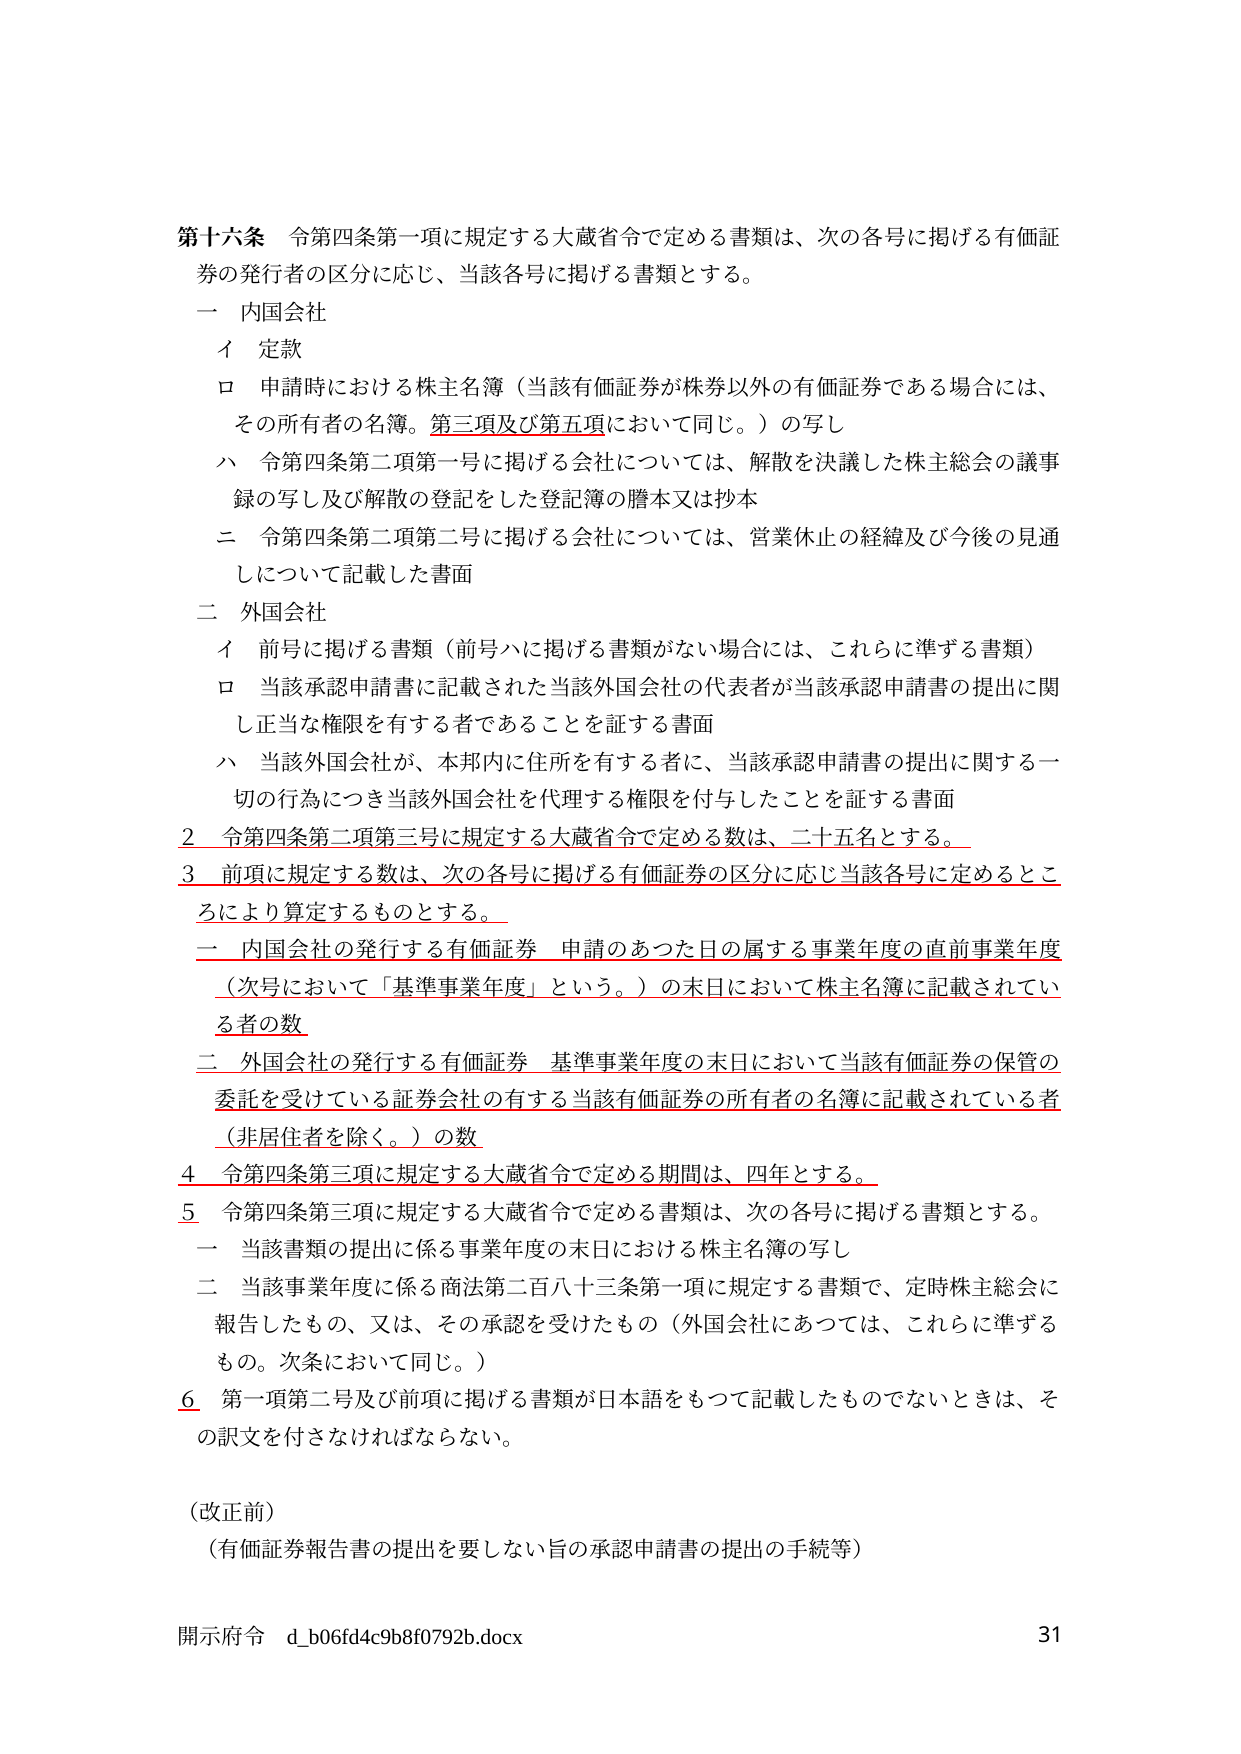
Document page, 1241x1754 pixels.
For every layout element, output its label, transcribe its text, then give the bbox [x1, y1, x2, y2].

text 一 内国会社 [196, 292, 1063, 329]
text 二 外国会社の発行する有価証券 基準事業年度の末日において当該有価証券の保管の委託を受けている証券会社の有する当該有価証券の所有者の名簿に記載されている者（非居住者を除く。）の数 [196, 1042, 1063, 1154]
text ロ 申請時における株主名簿（当該有価証券が株券以外の有価証券である場合には、その所有者の名簿。第三項及び第五項において同じ。）の写し [215, 367, 1063, 442]
text ２ 令第四条第二項第三号に規定する大蔵省令で定める数は、二十五名とする。 [177, 817, 1063, 854]
text （改正前） [177, 1492, 1063, 1529]
text ３ 前項に規定する数は、次の各号に掲げる有価証券の区分に応じ当該各号に定めるところにより算定するものとする。 [177, 854, 1063, 929]
text ５ 令第四条第三項に規定する大蔵省令で定める書類は、次の各号に掲げる書類とする。 [177, 1192, 1063, 1229]
text （有価証券報告書の提出を要しない旨の承認申請書の提出の手続等） [196, 1529, 1063, 1567]
text ロ 当該承認申請書に記載された当該外国会社の代表者が当該承認申請書の提出に関し正当な権限を有する者であることを証する書面 [215, 667, 1063, 742]
text 一 内国会社の発行する有価証券 申請のあつた日の属する事業年度の直前事業年度（次号において「基準事業年度」という。）の末日において株主名簿に記載されている者の数 [196, 929, 1063, 1042]
text イ 前号に掲げる書類（前号ハに掲げる書類がない場合には、これらに準ずる書類） [215, 629, 1063, 667]
text ハ 当該外国会社が、本邦内に住所を有する者に、当該承認申請書の提出に関する一切の行為につき当該外国会社を代理する権限を付与したことを証する書面 [215, 742, 1063, 817]
text 二 当該事業年度に係る商法第二百八十三条第一項に規定する書類で、定時株主総会に報告したもの、又は、その承認を受けたもの（外国会社にあつては、これらに準ずるもの。次条において同じ。） [196, 1267, 1063, 1379]
text イ 定款 [215, 329, 1063, 367]
text ニ 令第四条第二項第二号に掲げる会社については、営業休止の経緯及び今後の見通しについて記載した書面 [215, 517, 1063, 592]
text ４ 令第四条第三項に規定する大蔵省令で定める期間は、四年とする。 [177, 1154, 1063, 1192]
text 一 当該書類の提出に係る事業年度の末日における株主名簿の写し [196, 1229, 1063, 1267]
text ハ 令第四条第二項第一号に掲げる会社については、解散を決議した株主総会の議事録の写し及び解散の登記をした登記簿の謄本又は抄本 [215, 442, 1063, 517]
text 二 外国会社 [196, 592, 1063, 629]
text 第十六条 令第四条第一項に規定する大蔵省令で定める書類は、次の各号に掲げる有価証券の発行者の区分に応じ、当該各号に掲げる書類とする。 [177, 217, 1063, 292]
text ６ 第一項第二号及び前項に掲げる書類が日本語をもつて記載したものでないときは、その訳文を付さなければならない。 [177, 1379, 1063, 1454]
